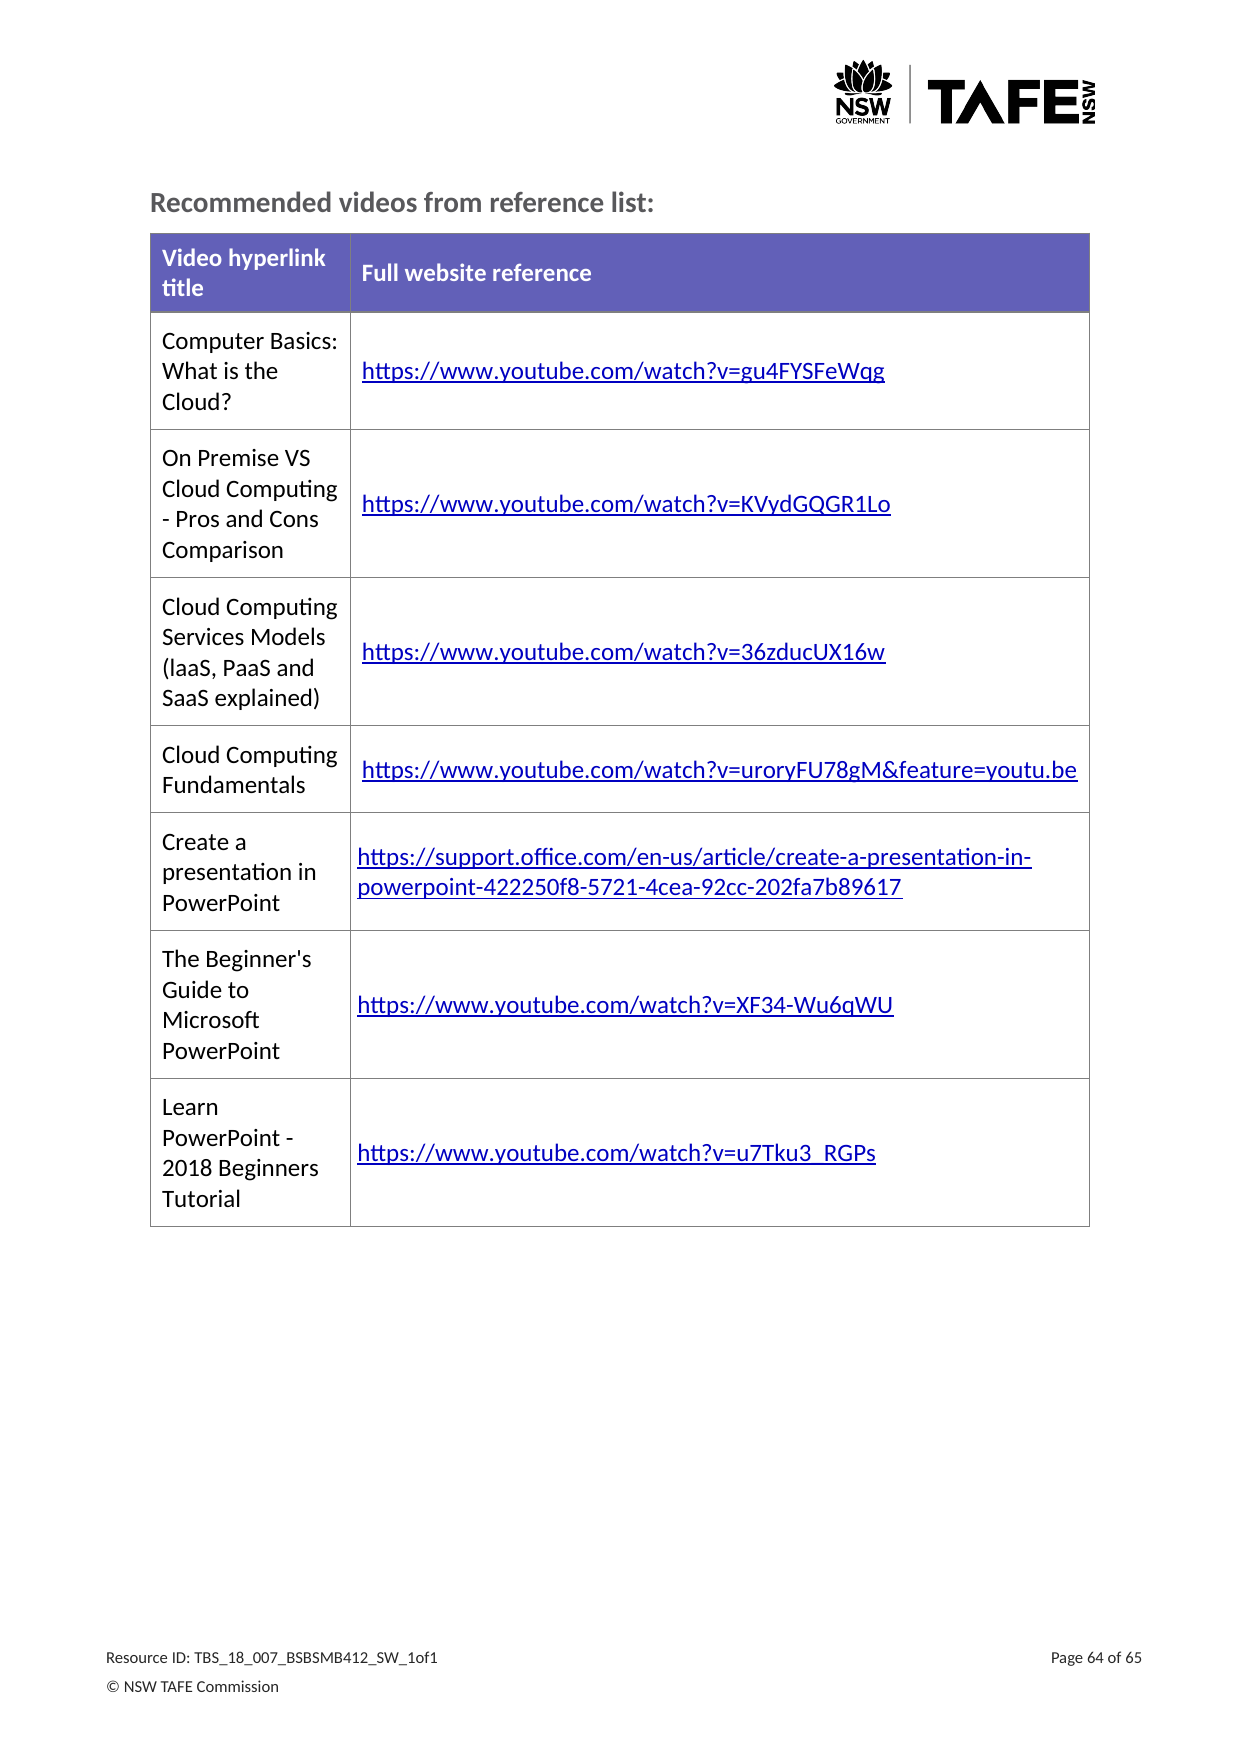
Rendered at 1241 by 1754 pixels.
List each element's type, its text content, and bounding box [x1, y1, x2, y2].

table_cell https://www.youtube.com/watch?v=u7Tku3_RGPs [351, 1079, 1089, 1226]
table_cell https://www.youtube.com/watch?v=gu4FYSFeWqg [351, 313, 1089, 429]
table_cell https://www.youtube.com/watch?v=36zducUX16w [351, 578, 1089, 725]
table_cell Create a presentation in PowerPoint [151, 813, 350, 930]
table_header Video hyperlink title [151, 234, 350, 311]
table_cell The Beginner's Guide to Microsoft PowerPoint [151, 931, 350, 1078]
table_header Full website reference [351, 234, 1089, 311]
table_cell https://www.youtube.com/watch?v=uroryFU78gM&feature=youtu.be [351, 726, 1089, 812]
table_cell https://support.office.com/en-us/article/create-a-presentation-in-powerpoint-422250f8-5721-4cea-92cc-202fa7b89617 [351, 813, 1089, 930]
picture [834, 59, 1095, 125]
table_cell Learn PowerPoint - 2018 Beginners Tutorial [151, 1079, 350, 1226]
table_cell Cloud Computing Services Models (laaS, PaaS and SaaS explained) [151, 578, 350, 725]
table_cell https://www.youtube.com/watch?v=KVydGQGR1Lo [351, 430, 1089, 577]
table_cell https://www.youtube.com/watch?v=XF34-Wu6qWU [351, 931, 1089, 1078]
subtitle Recommended videos from reference list: [150, 184, 1090, 220]
table_cell On Premise VS Cloud Computing - Pros and Cons Comparison [151, 430, 350, 577]
table_cell Cloud Computing Fundamentals [151, 726, 350, 812]
table_cell Computer Basics: What is the Cloud? [151, 313, 350, 429]
